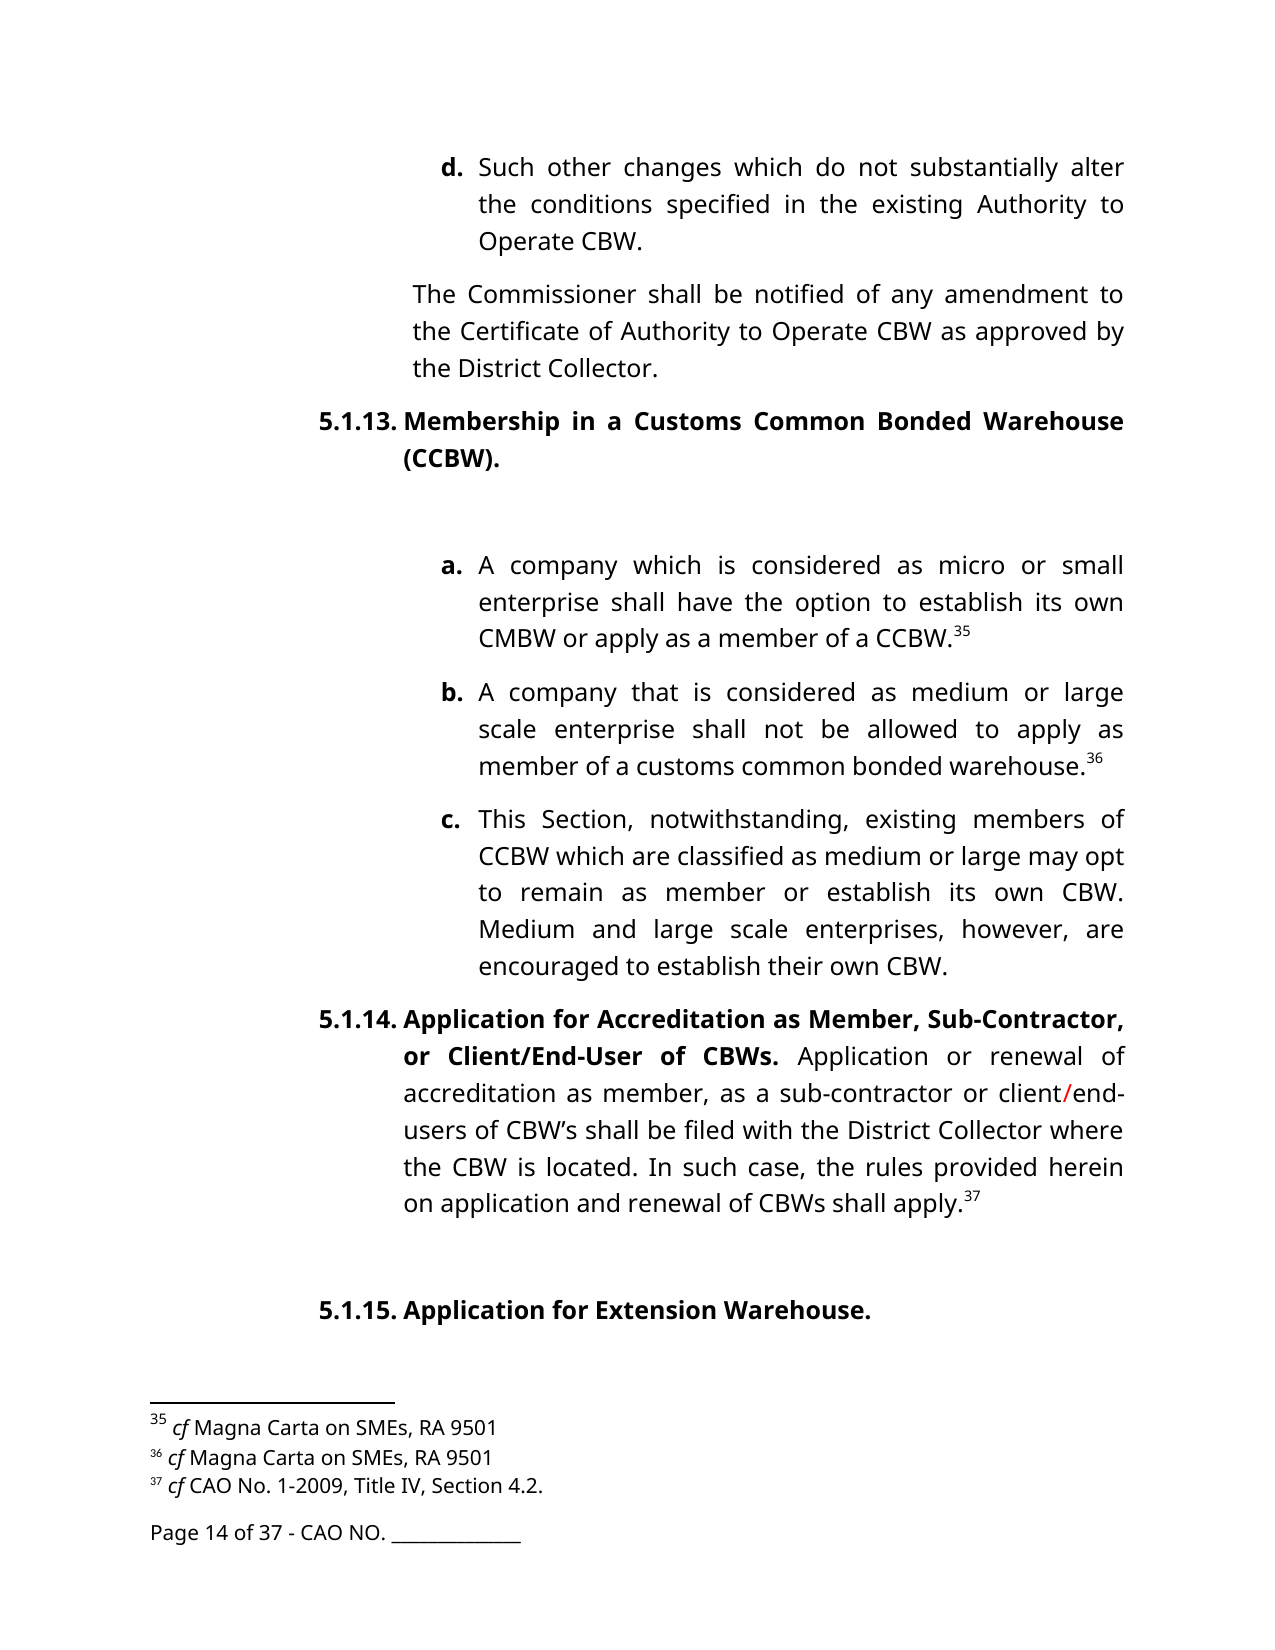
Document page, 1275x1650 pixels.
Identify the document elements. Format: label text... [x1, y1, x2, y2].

list This Section, notwithstanding, existing members of CCBW which are classified as medium or large may opt to remain as member or establish its own CBW. Medium and large scale enterprises, however, are encouraged to establish their own CBW. [441, 802, 1125, 983]
list A company that is considered as medium or large scale enterprise shall not be allowed to apply as member of a customs common bonded warehouse. [441, 674, 1125, 782]
text Such other changes which do not substantially alter the conditions specified in the existing Authority to Operate CBW. [441, 150, 1125, 258]
subtitle Application for Extension Warehouse. [319, 1293, 1125, 1327]
text The Commissioner shall be notified of any amendment to the Certificate of Authority to Operate CBW as approved by the District Collector. [412, 277, 1125, 384]
subtitle Application for Accreditation as Member, Sub-Contractor, or Client/End-User of CBWs. Application or renewal of accreditation as member, as a sub-contractor or client/end-users of CBW’s shall be filed with the District Collector where the CBW is located. In such case, the rules provided herein on application and renewal of CBWs shall apply. [319, 1002, 1125, 1220]
subtitle Membership in a Customs Common Bonded Warehouse (CCBW). [319, 404, 1125, 475]
list A company which is considered as micro or small enterprise shall have the option to establish its own CMBW or apply as a member of a CCBW. [441, 548, 1125, 655]
